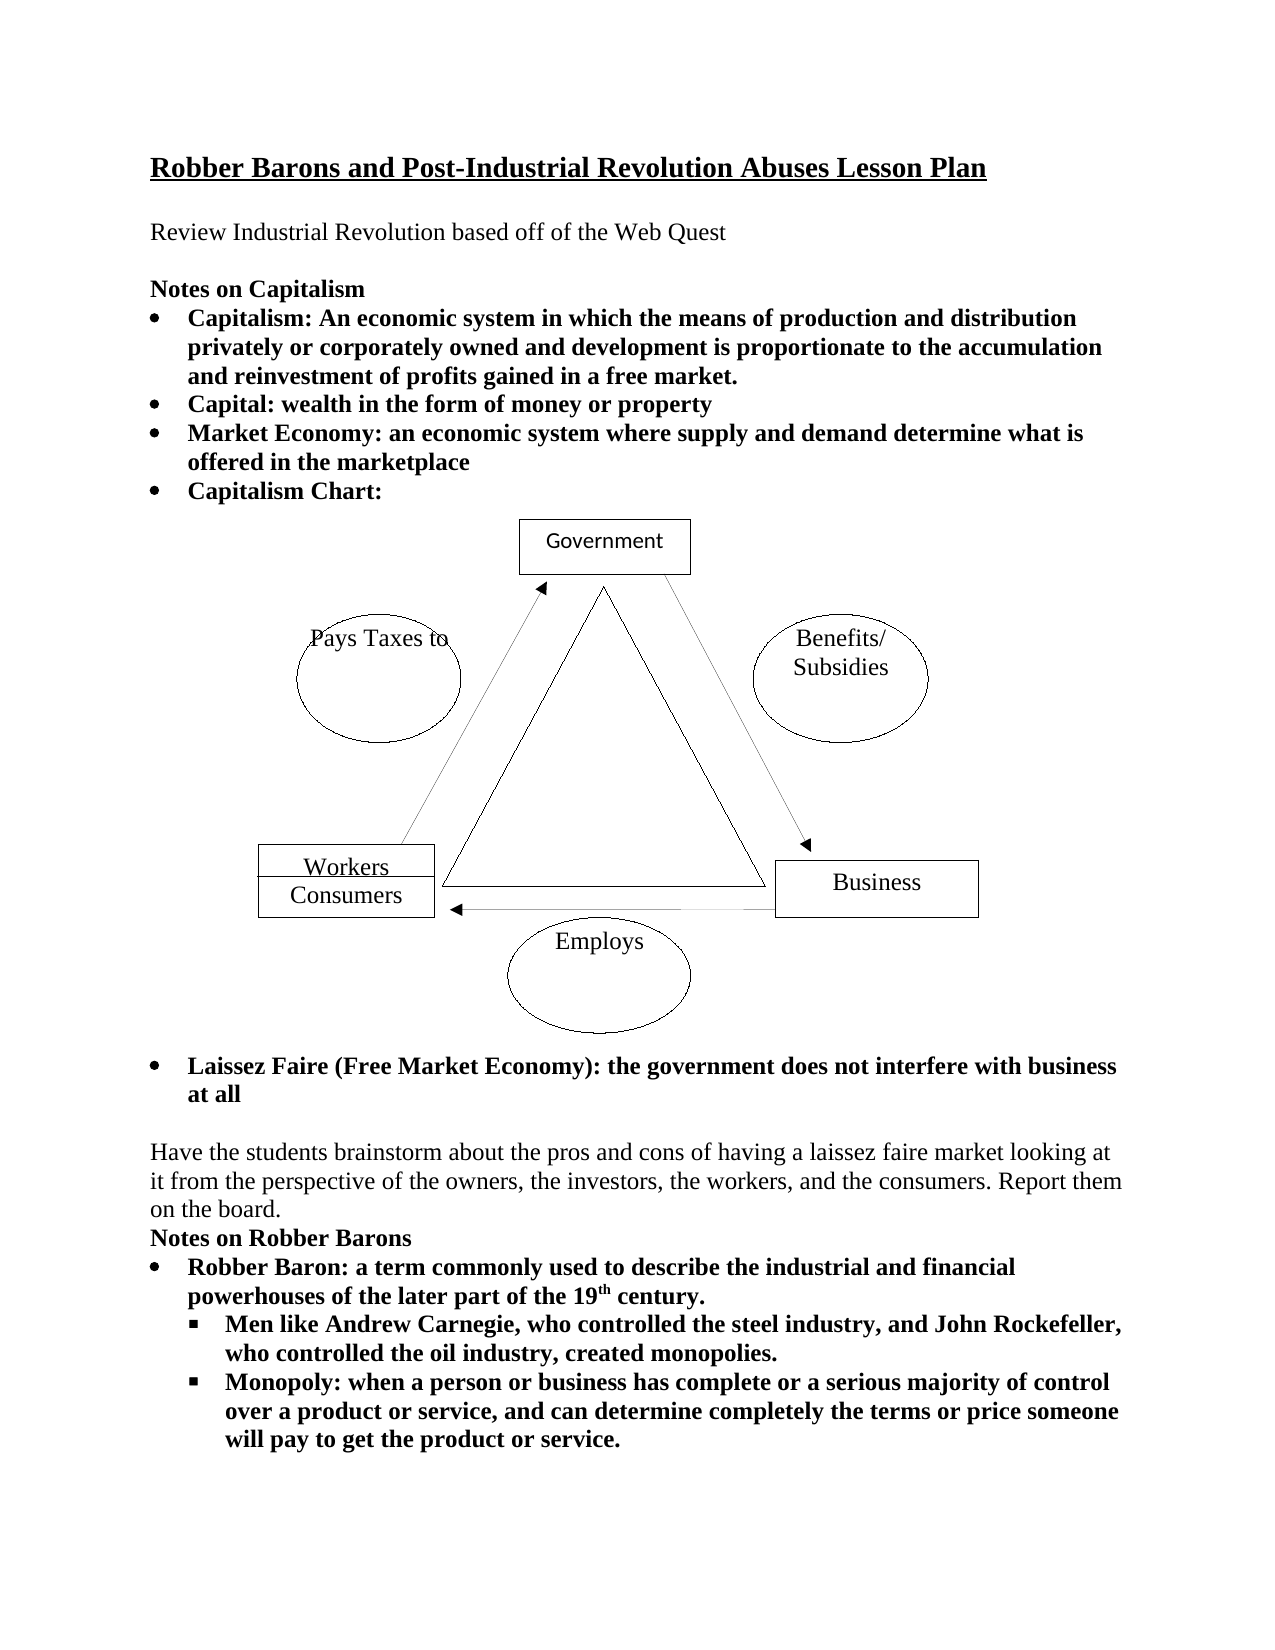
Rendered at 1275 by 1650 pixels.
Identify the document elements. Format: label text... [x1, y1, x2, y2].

list Robber Baron: a term commonly used to describe the industrial and financial powerhouses of the later part of the 19th century. [150, 1252, 1125, 1309]
text Have the students brainstorm about the pros and cons of having a laissez faire market looking at it from the perspective of the owners, the investors, the workers, and the consumers. Report them on the board. [150, 1137, 1125, 1223]
list Market Economy: an economic system where supply and demand determine what is offered in the marketplace [150, 418, 1125, 476]
list Men like Andrew Carnegie, who controlled the steel industry, and John Rockefeller, who controlled the oil industry, created monopolies. [187, 1309, 1125, 1367]
text Notes on Robber Barons [150, 1223, 1125, 1252]
list Laissez Faire (Free Market Economy): the government does not interfere with business at all [150, 1051, 1125, 1108]
list Monopoly: when a person or business has complete or a serious majority of control over a product or service, and can determine completely the terms or price someone will pay to get the product or service. [187, 1367, 1125, 1453]
text Notes on Capitalism [150, 274, 1125, 303]
list Capitalism Chart: [150, 476, 1125, 504]
list Capital: wealth in the form of money or property [150, 389, 1125, 418]
text Review Industrial Revolution based off of the Web Quest [150, 217, 1125, 246]
text Robber Barons and Post-Industrial Revolution Abuses Lesson Plan [150, 150, 1125, 183]
list Capitalism: An economic system in which the means of production and distribution privately or corporately owned and development is proportionate to the accumulation and reinvestment of profits gained in a free market. [150, 303, 1125, 389]
